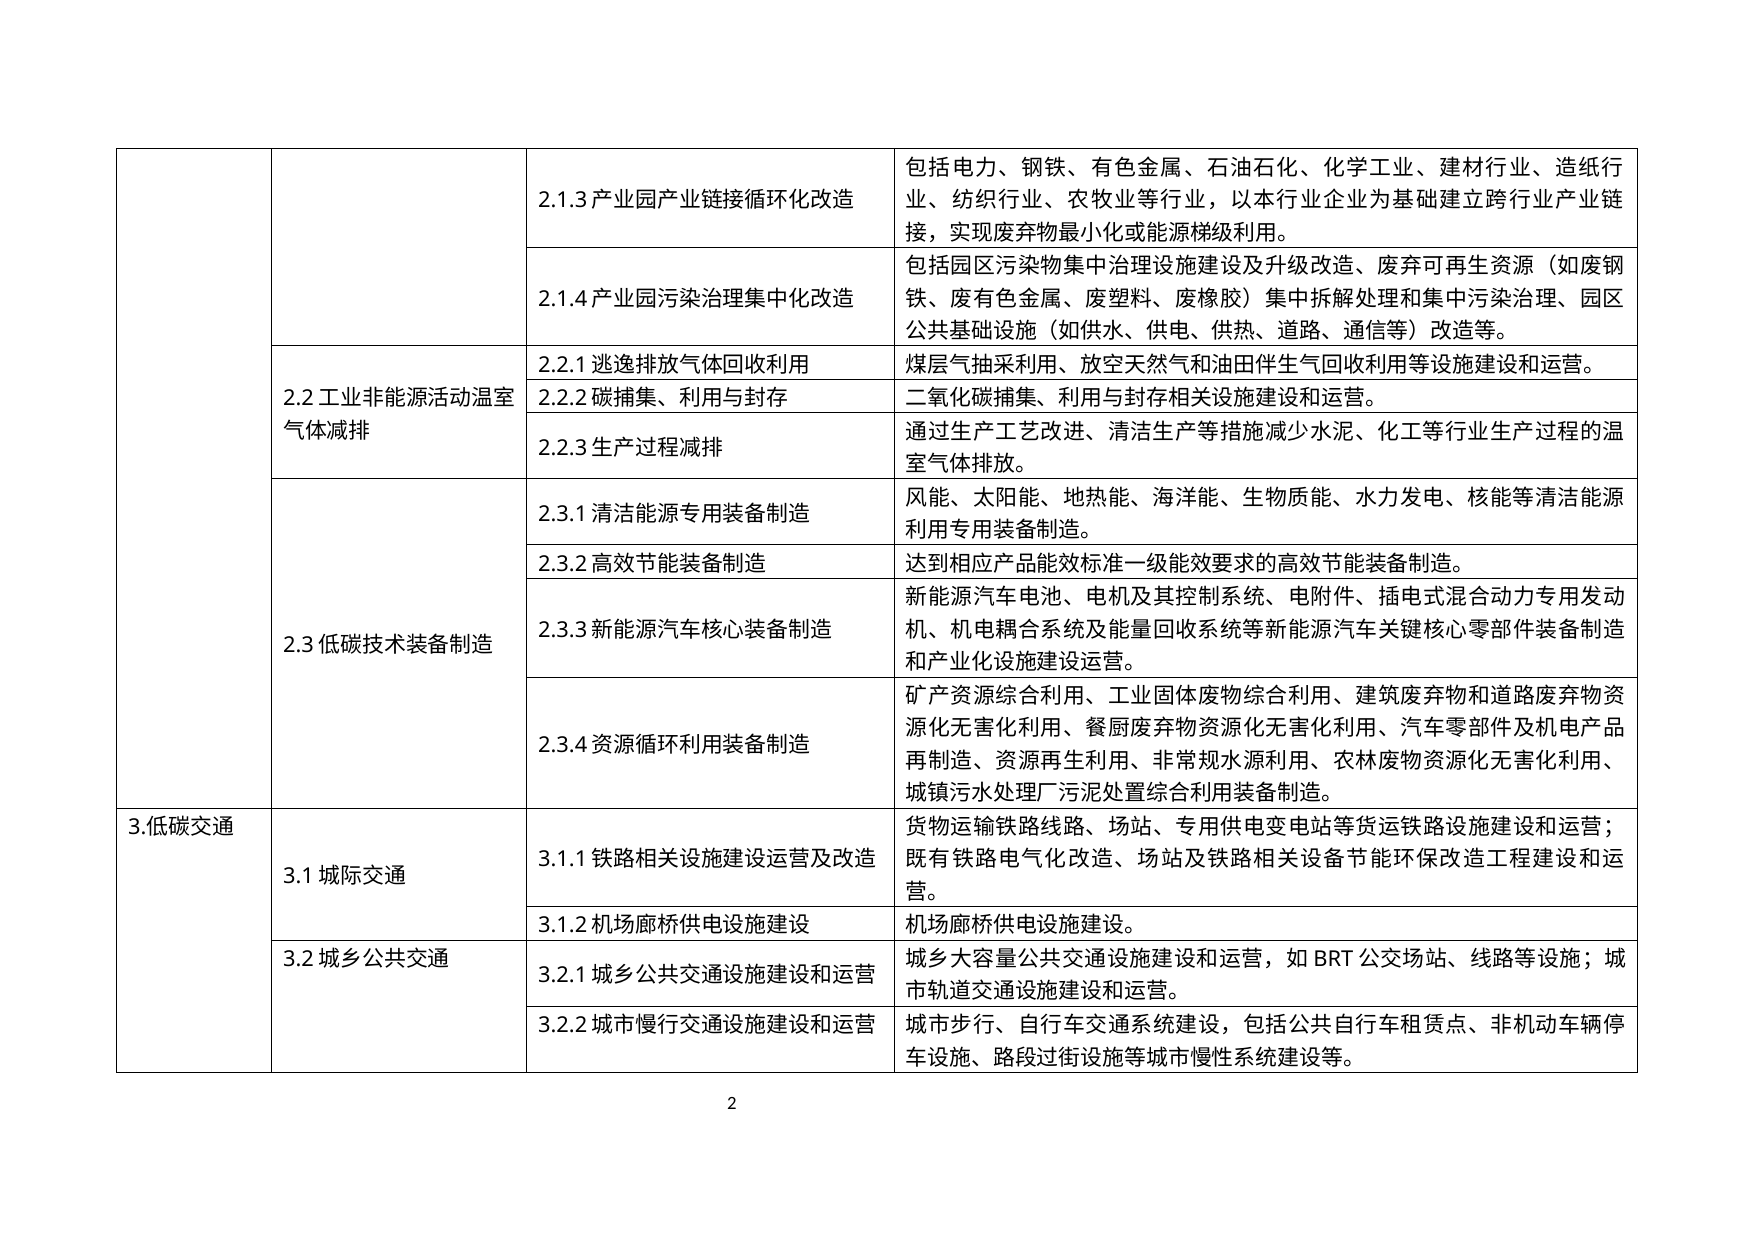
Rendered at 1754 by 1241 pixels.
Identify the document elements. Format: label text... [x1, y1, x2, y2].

table_cell 二氧化碳捕集、利用与封存相关设施建设和运营。 [895, 380, 1637, 412]
table_cell 包括电力、钢铁、有色金属、石油石化、化学工业、建材行业、造纸行业、纺织行业、农牧业等行业，以本行业企业为基础建立跨行业产业链接，实现废弃物最小化或能源梯级利用。 [895, 149, 1637, 247]
table_cell 通过生产工艺改进、清洁生产等措施减少水泥、化工等行业生产过程的温室气体排放。 [895, 413, 1637, 478]
table_cell 3.2.1城乡公共交通设施建设和运营 [527, 941, 894, 1006]
table_cell 新能源汽车电池、电机及其控制系统、电附件、插电式混合动力专用发动机、机电耦合系统及能量回收系统等新能源汽车关键核心零部件装备制造和产业化设施建设运营。 [895, 579, 1637, 676]
table_cell 城乡大容量公共交通设施建设和运营，如BRT公交场站、线路等设施；城市轨道交通设施建设和运营。 [895, 941, 1637, 1006]
table_cell 2.3.1清洁能源专用装备制造 [527, 479, 894, 544]
table_cell 2.3低碳技术装备制造 [272, 479, 526, 807]
table_cell 达到相应产品能效标准一级能效要求的高效节能装备制造。 [895, 545, 1637, 578]
table_cell 3.低碳交通 [117, 809, 271, 1072]
table_cell 城市步行、自行车交通系统建设，包括公共自行车租赁点、非机动车辆停车设施、路段过街设施等城市慢性系统建设等。 [895, 1007, 1637, 1072]
table_cell 2.2.3生产过程减排 [527, 413, 894, 478]
table_cell 3.1.1铁路相关设施建设运营及改造 [527, 809, 894, 906]
table_cell 煤层气抽采利用、放空天然气和油田伴生气回收利用等设施建设和运营。 [895, 346, 1637, 379]
table_cell 2.3.2高效节能装备制造 [527, 545, 894, 578]
table_cell 矿产资源综合利用、工业固体废物综合利用、建筑废弃物和道路废弃物资源化无害化利用、餐厨废弃物资源化无害化利用、汽车零部件及机电产品再制造、资源再生利用、非常规水源利用、农林废物资源化无害化利用、城镇污水处理厂污泥处置综合利用装备制造。 [895, 678, 1637, 807]
table_cell 风能、太阳能、地热能、海洋能、生物质能、水力发电、核能等清洁能源利用专用装备制造。 [895, 479, 1637, 544]
table_cell 机场廊桥供电设施建设。 [895, 907, 1637, 939]
table_cell 2.1.3产业园产业链接循环化改造 [527, 149, 894, 247]
table_cell 3.1城际交通 [272, 809, 526, 939]
table_cell 3.2.2城市慢行交通设施建设和运营 [527, 1007, 894, 1072]
table_cell 2.3.4资源循环利用装备制造 [527, 678, 894, 807]
table_cell 2.1.4产业园污染治理集中化改造 [527, 248, 894, 345]
table_cell 2.2工业非能源活动温室气体减排 [272, 346, 526, 478]
table_cell 3.2城乡公共交通 [272, 941, 526, 1072]
table_cell 2.2.2碳捕集、利用与封存 [527, 380, 894, 412]
table_cell 包括园区污染物集中治理设施建设及升级改造、废弃可再生资源（如废钢铁、废有色金属、废塑料、废橡胶）集中拆解处理和集中污染治理、园区公共基础设施（如供水、供电、供热、道路、通信等）改造等。 [895, 248, 1637, 345]
table_cell 2.2.1逃逸排放气体回收利用 [527, 346, 894, 379]
table_cell 货物运输铁路线路、场站、专用供电变电站等货运铁路设施建设和运营；既有铁路电气化改造、场站及铁路相关设备节能环保改造工程建设和运营。 [895, 809, 1637, 906]
table_cell 2.3.3新能源汽车核心装备制造 [527, 579, 894, 676]
table_cell 3.1.2机场廊桥供电设施建设 [527, 907, 894, 939]
